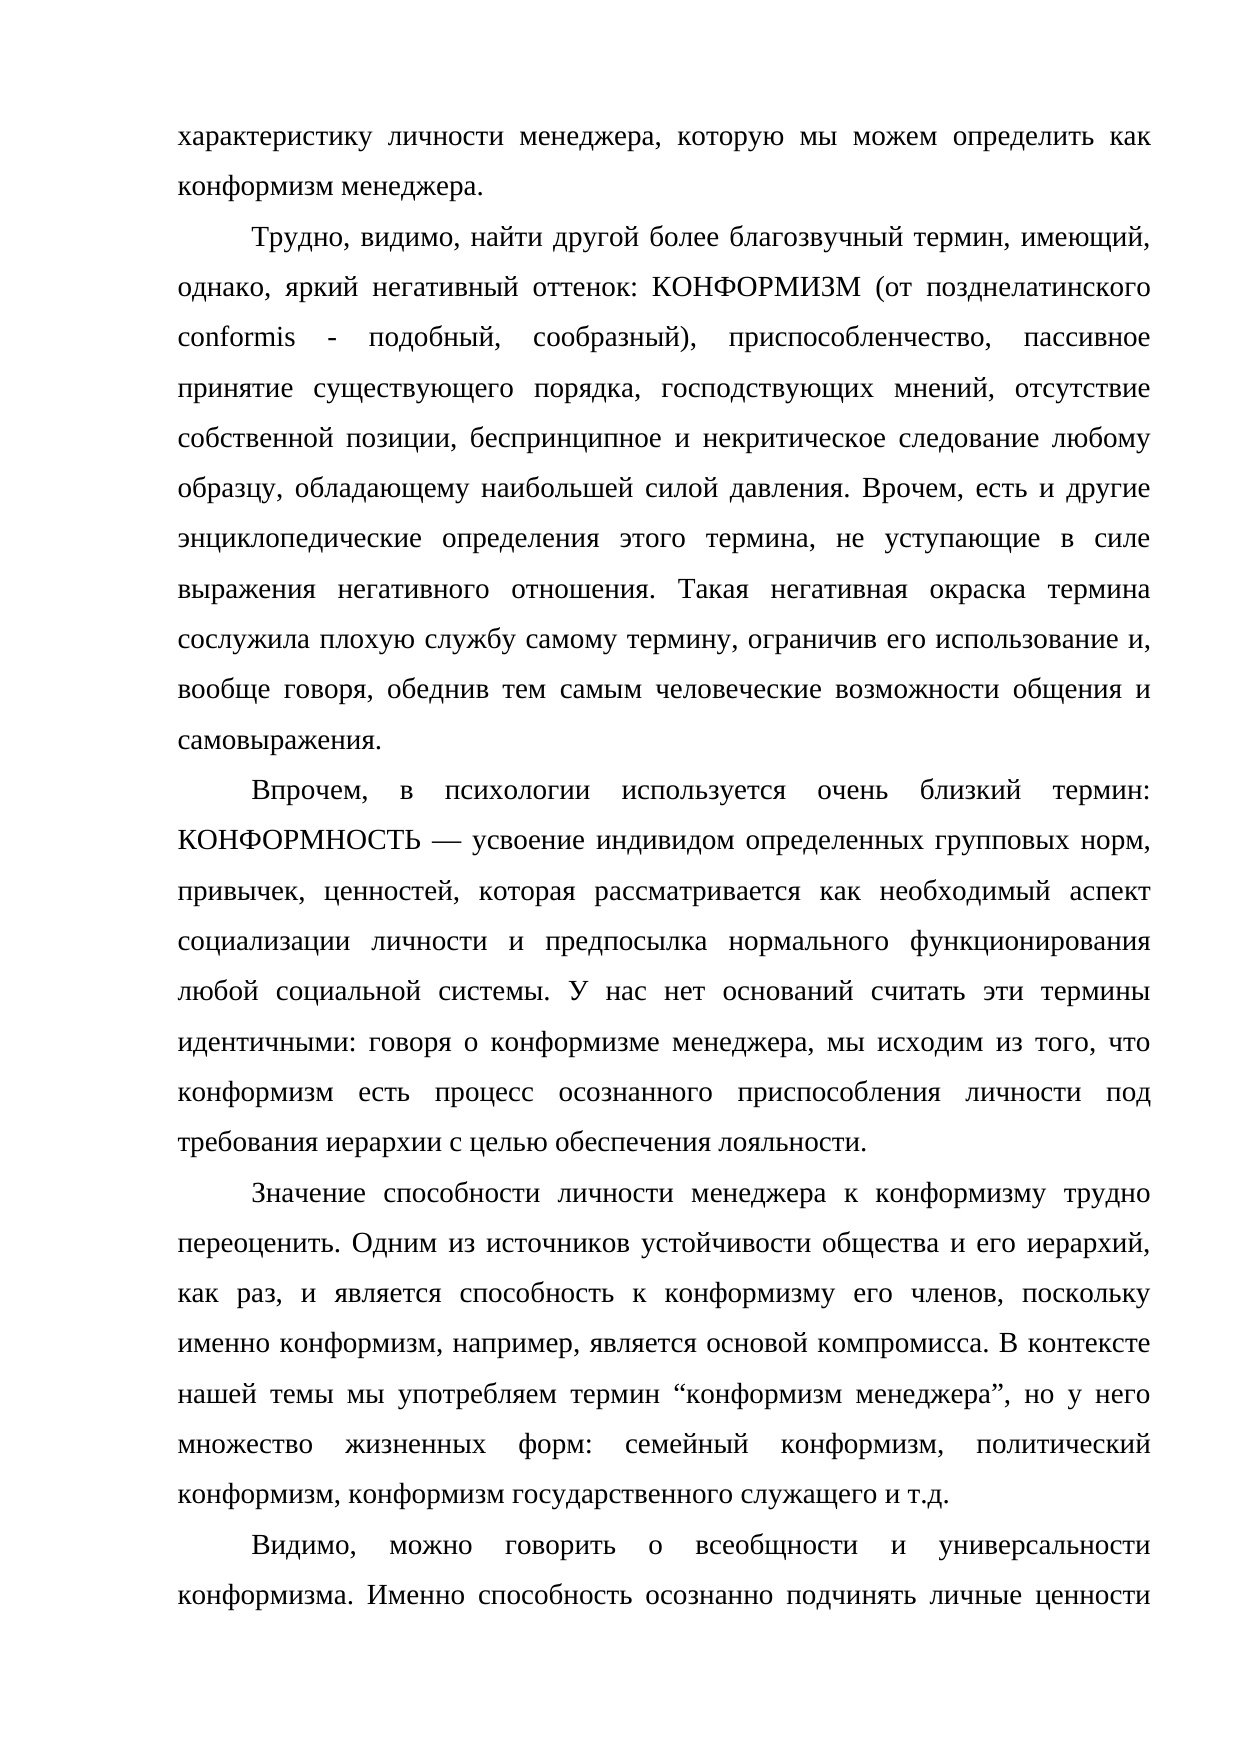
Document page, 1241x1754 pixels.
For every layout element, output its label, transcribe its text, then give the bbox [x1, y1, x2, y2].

text Впрочем, в психологии используется очень близкий термин: КОНФОРМНОСТЬ — усвоение индивидом определенных групповых норм, привычек, ценностей, которая рассматривается как необходимый аспект социализации личности и предпосылка нормального функционирования любой социальной системы. У нас нет оснований считать эти термины идентичными: говоря о конформизме менеджера, мы исходим из того, что конформизм есть процесс осознанного приспособления личности под требования иерархии с целью обеспечения лояльности. [177, 772, 1152, 1158]
text Трудно, видимо, найти другой более благозвучный термин, имеющий, однако, яркий негативный оттенок: КОНФОРМИЗМ (от позднелатинского conformis - подобный, сообразный), приспособленчество, пассивное принятие существующего порядка, господствующих мнений, отсутствие собственной позиции, беспринципное и некритическое следование любому образцу, обладающему наибольшей силой давления. Врочем, есть и другие энциклопедические определения этого термина, не уступающие в силе выражения негативного отношения. Такая негативная окраска термина сослужила плохую службу самому термину, ограничив его использование и, вообще говоря, обеднив тем самым человеческие возможности общения и самовыражения. [177, 219, 1152, 755]
text Значение способности личности менеджера к конформизму трудно переоценить. Одним из источников устойчивости общества и его иерархий, как раз, и является способность к конформизму его членов, поскольку именно конформизм, например, является основой компромисса. В контексте нашей темы мы употребляем термин “конформизм менеджера”, но у него множество жизненных форм: семейный конформизм, политический конформизм, конформизм государственного служащего и т.д. [177, 1175, 1152, 1510]
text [177, 1527, 1152, 1611]
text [177, 118, 1152, 202]
